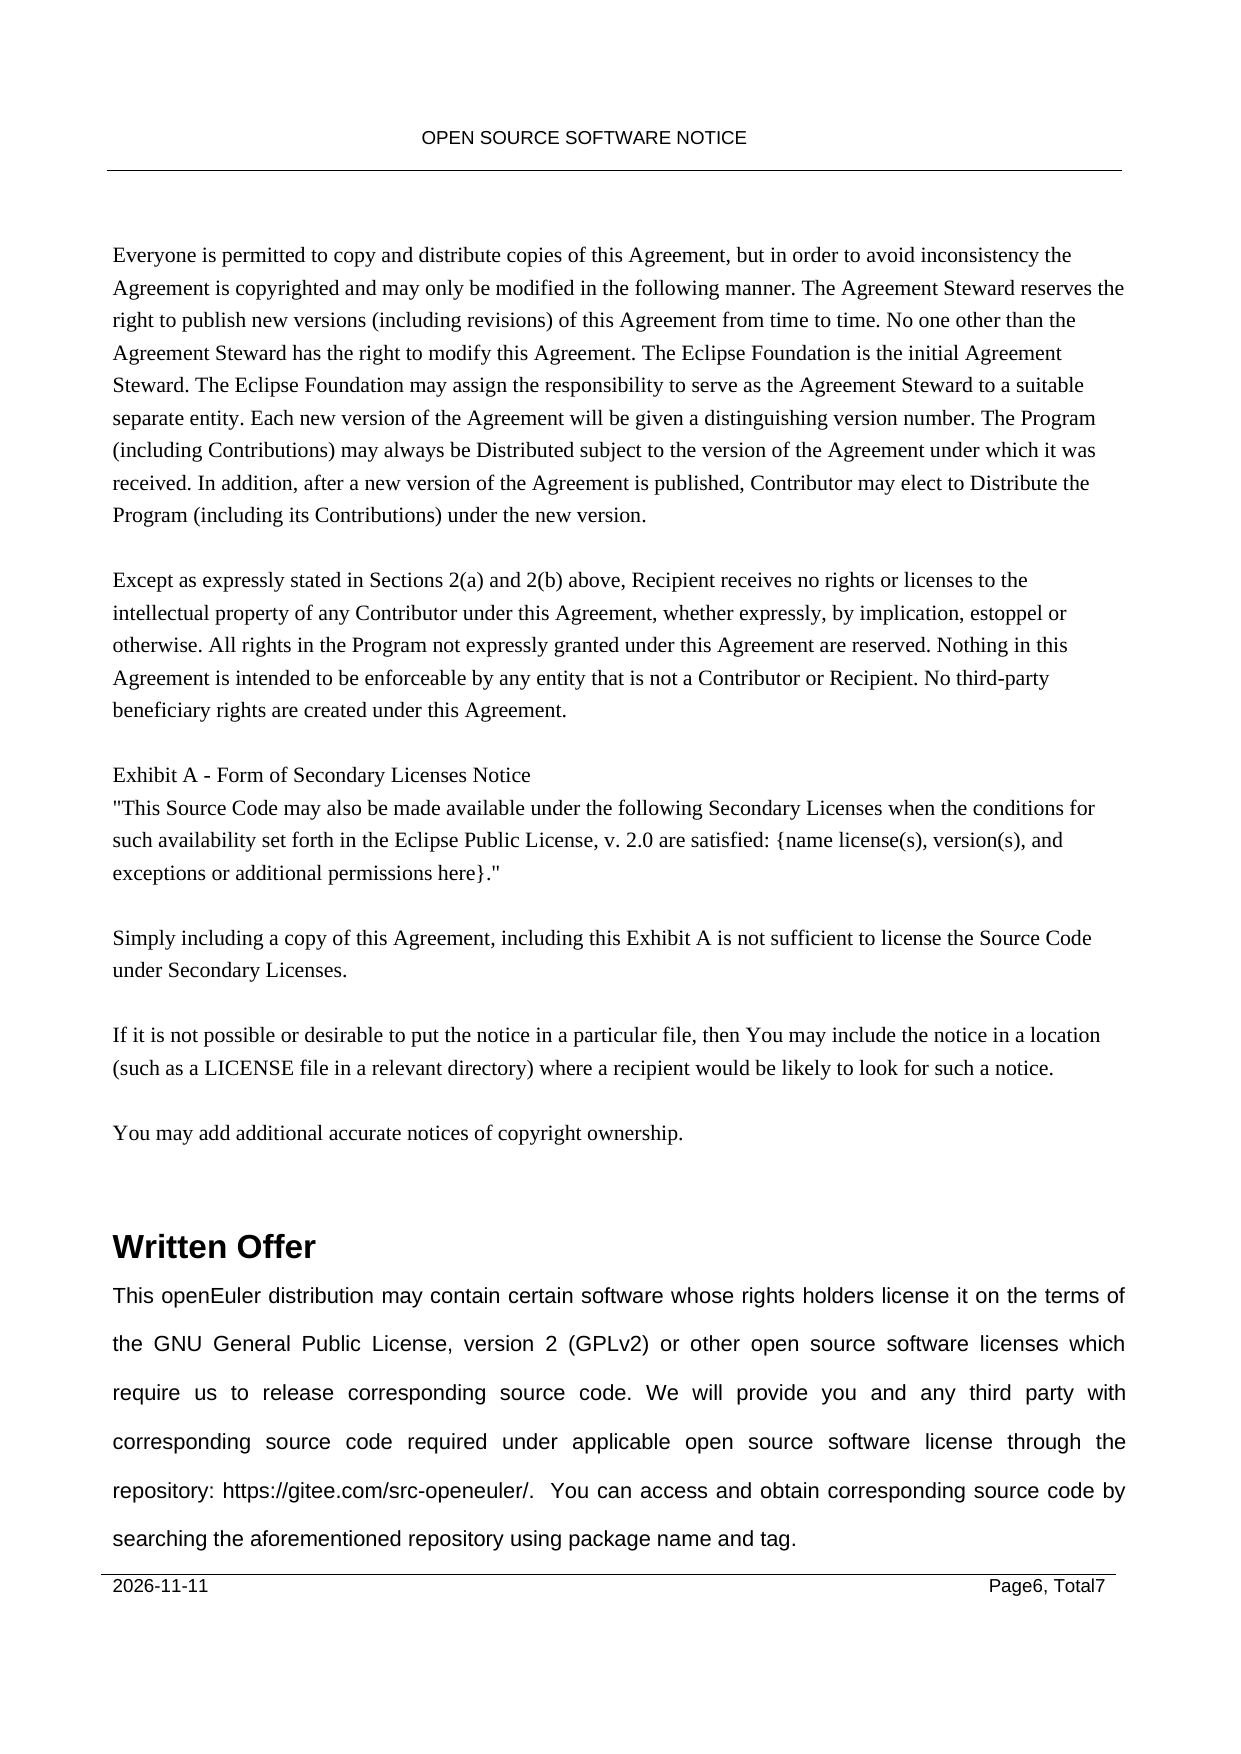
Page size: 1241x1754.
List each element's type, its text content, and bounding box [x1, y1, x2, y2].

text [112, 206, 1128, 1214]
text Written Offer [112, 1214, 1128, 1279]
text This openEuler distribution may contain certain software whose rights holders license it on the terms of the GNU General Public License, version 2 (GPLv2) or other open source software licenses which require us to release corresponding source code. We will provide you and any third party with corresponding source code required under applicable open source software license through the repository: https://gitee.com/src-openeuler/. You can access and obtain corresponding source code by searching the aforementioned repository using package name and tag. [112, 1279, 1128, 1555]
